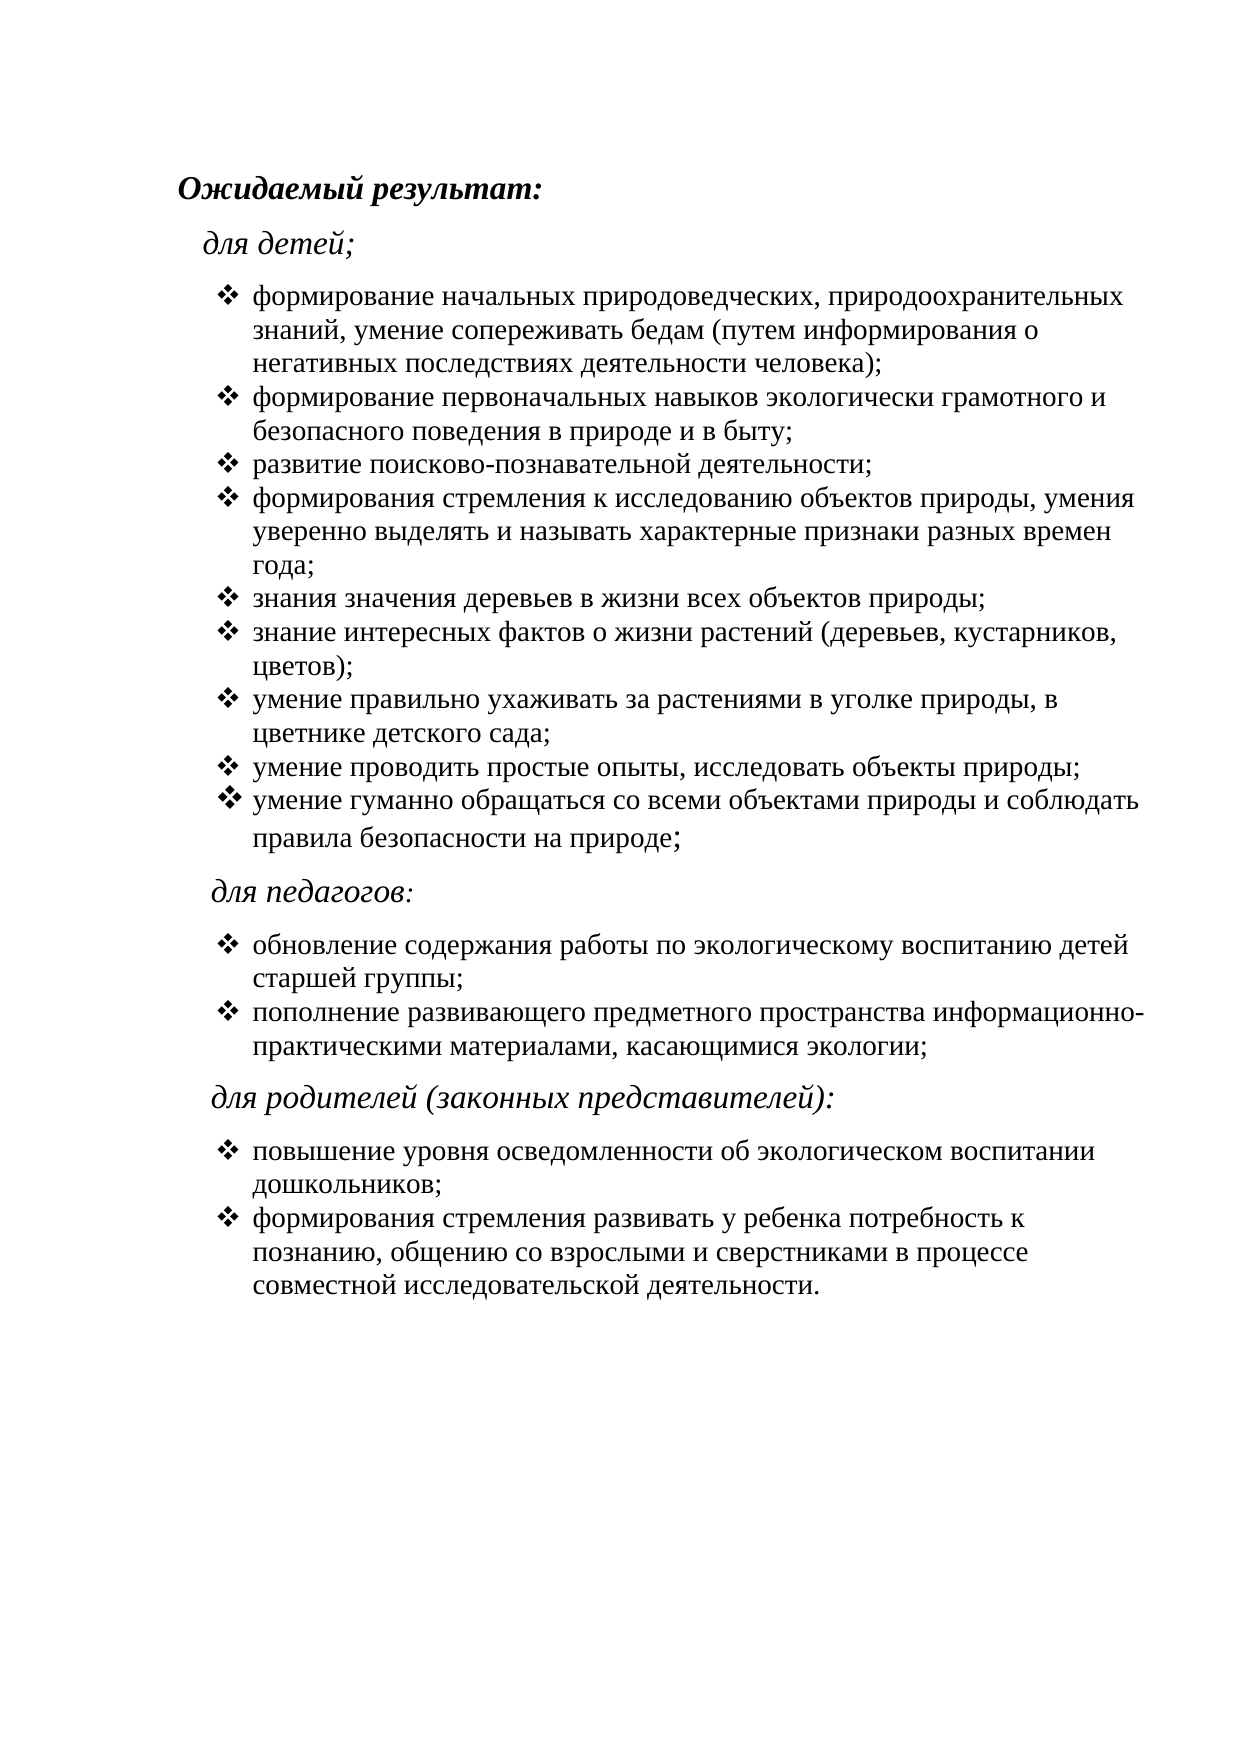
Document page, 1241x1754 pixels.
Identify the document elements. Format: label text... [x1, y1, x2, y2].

list повышение уровня осведомленности об экологическом воспитании дошкольников; [215, 1133, 1152, 1200]
list формирования стремления к исследованию объектов природы, умения уверенно выделять и называть характерные признаки разных времен года; [215, 480, 1152, 581]
list умение проводить простые опыты, исследовать объекты природы; [215, 749, 1152, 782]
list развитие поисково-познавательной деятельности; [215, 446, 1152, 480]
text для педагогов: [177, 872, 1152, 910]
list пополнение развивающего предметного пространства информационно-практическими материалами, касающимися экологии; [215, 994, 1152, 1061]
list умение правильно ухаживать за растениями в уголке природы, в цветнике детского сада; [215, 681, 1152, 749]
text для родителей (законных представителей): [177, 1078, 1152, 1116]
list знание интересных фактов о жизни растений (деревьев, кустарников, цветов); [215, 614, 1152, 681]
list умение гуманно обращаться со всеми объектами природы и соблюдать правила безопасности на природе; [215, 782, 1152, 855]
list формирование первоначальных навыков экологически грамотного и безопасного поведения в природе и в быту; [215, 379, 1152, 446]
list обновление содержания работы по экологическому воспитанию детей старшей группы; [215, 927, 1152, 994]
list формирования стремления развивать у ребенка потребность к познанию, общению со взрослыми и сверстниками в процессе совместной исследовательской деятельности. [215, 1200, 1152, 1301]
list знания значения деревьев в жизни всех объектов природы; [215, 581, 1152, 614]
text Ожидаемый результат: [177, 168, 1152, 207]
text для детей; [177, 223, 1152, 262]
list формирование начальных природоведческих, природоохранительных знаний, умение сопереживать бедам (путем информирования о негативных последствиях деятельности человека); [215, 278, 1152, 379]
